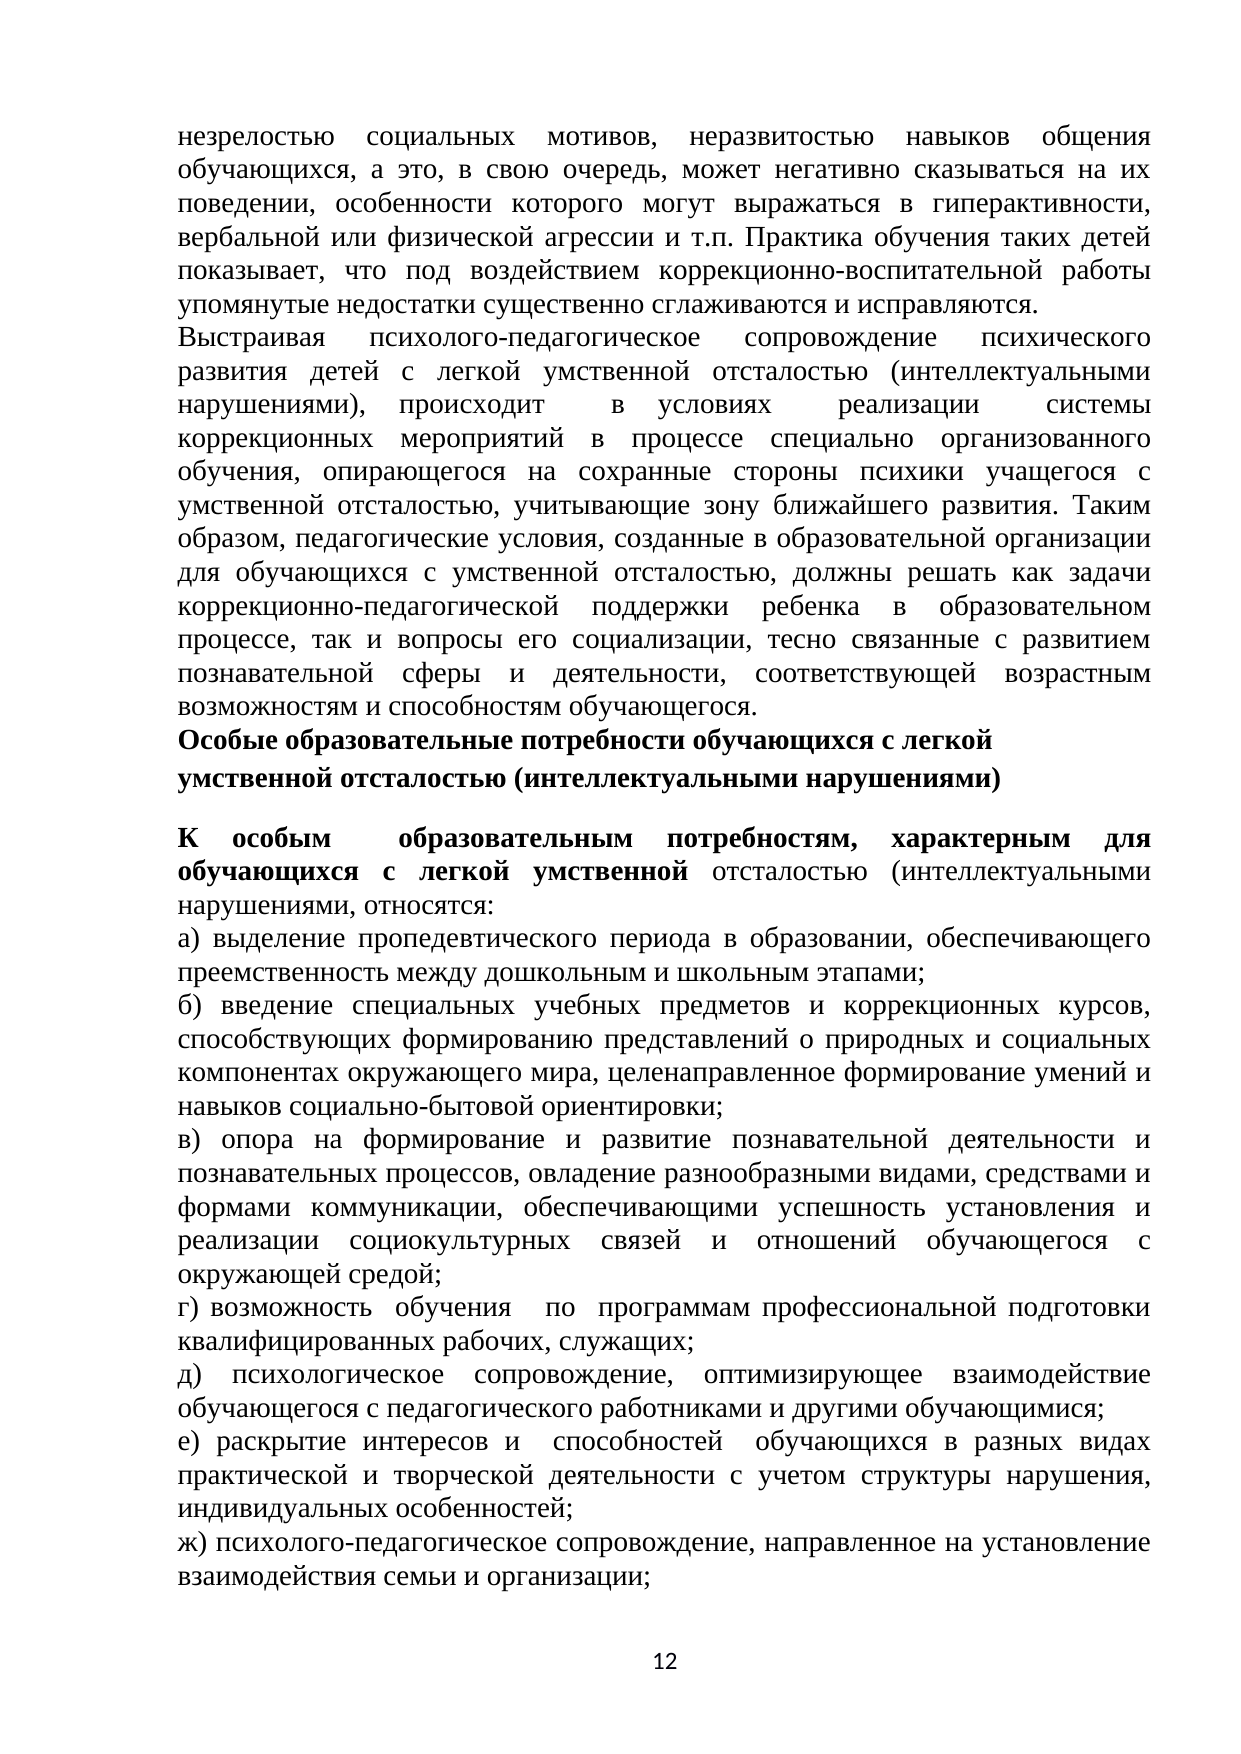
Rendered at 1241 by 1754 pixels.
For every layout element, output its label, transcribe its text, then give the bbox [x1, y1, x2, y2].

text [177, 118, 1152, 319]
text г) возможность обучения по программам профессиональной подготовки квалифицированных рабочих, служащих; [177, 1289, 1152, 1356]
text е) раскрытие интересов и способностей обучающихся в разных видах практической и творческой деятельности с учетом структуры нарушения, индивидуальных особенностей; [177, 1423, 1152, 1524]
text ж) психолого-педагогическое сопровождение, направленное на установление взаимодействия семьи и организации; [177, 1524, 1152, 1591]
text в) опора на формирование и развитие познавательной деятельности и познавательных процессов, овладение разнообразными видами, средствами и формами коммуникации, обеспечивающими успешность установления и реализации социокультурных связей и отношений обучающегося с окружающей средой; [177, 1122, 1152, 1289]
text Особые образовательные потребности обучающихся с легкой умственной отсталостью (интеллектуальными нарушениями) [177, 722, 1152, 794]
text б) введение специальных учебных предметов и коррекционных курсов, способствующих формированию представлений о природных и социальных компонентах окружающего мира, целенаправленное формирование умений и навыков социально-бытовой ориентировки; [177, 987, 1152, 1122]
text К особым образовательным потребностям, характерным для обучающихся с легкой умственной отсталостью (интеллектуальными нарушениями, относятся: [177, 820, 1152, 920]
text Выстраивая психолого-педагогическое сопровождение психического развития детей с легкой умственной отсталостью (интеллектуальными нарушениями), происходит в условиях реализации системы коррекционных мероприятий в процессе специально организованного обучения, опирающегося на сохранные стороны психики учащегося с умственной отсталостью, учитывающие зону ближайшего развития. Таким образом, педагогические условия, созданные в образовательной организации для обучающихся с умственной отсталостью, должны решать как задачи коррекционно-педагогической поддержки ребенка в образовательном процессе, так и вопросы его социализации, тесно связанные с развитием познавательной сферы и деятельности, соответствующей возрастным возможностям и способностям обучающегося. [177, 319, 1152, 722]
text д) психологическое сопровождение, оптимизирующее взаимодействие обучающегося с педагогического работниками и другими обучающимися; [177, 1356, 1152, 1423]
text а) выделение пропедевтического периода в образовании, обеспечивающего преемственность между дошкольным и школьным этапами; [177, 920, 1152, 987]
